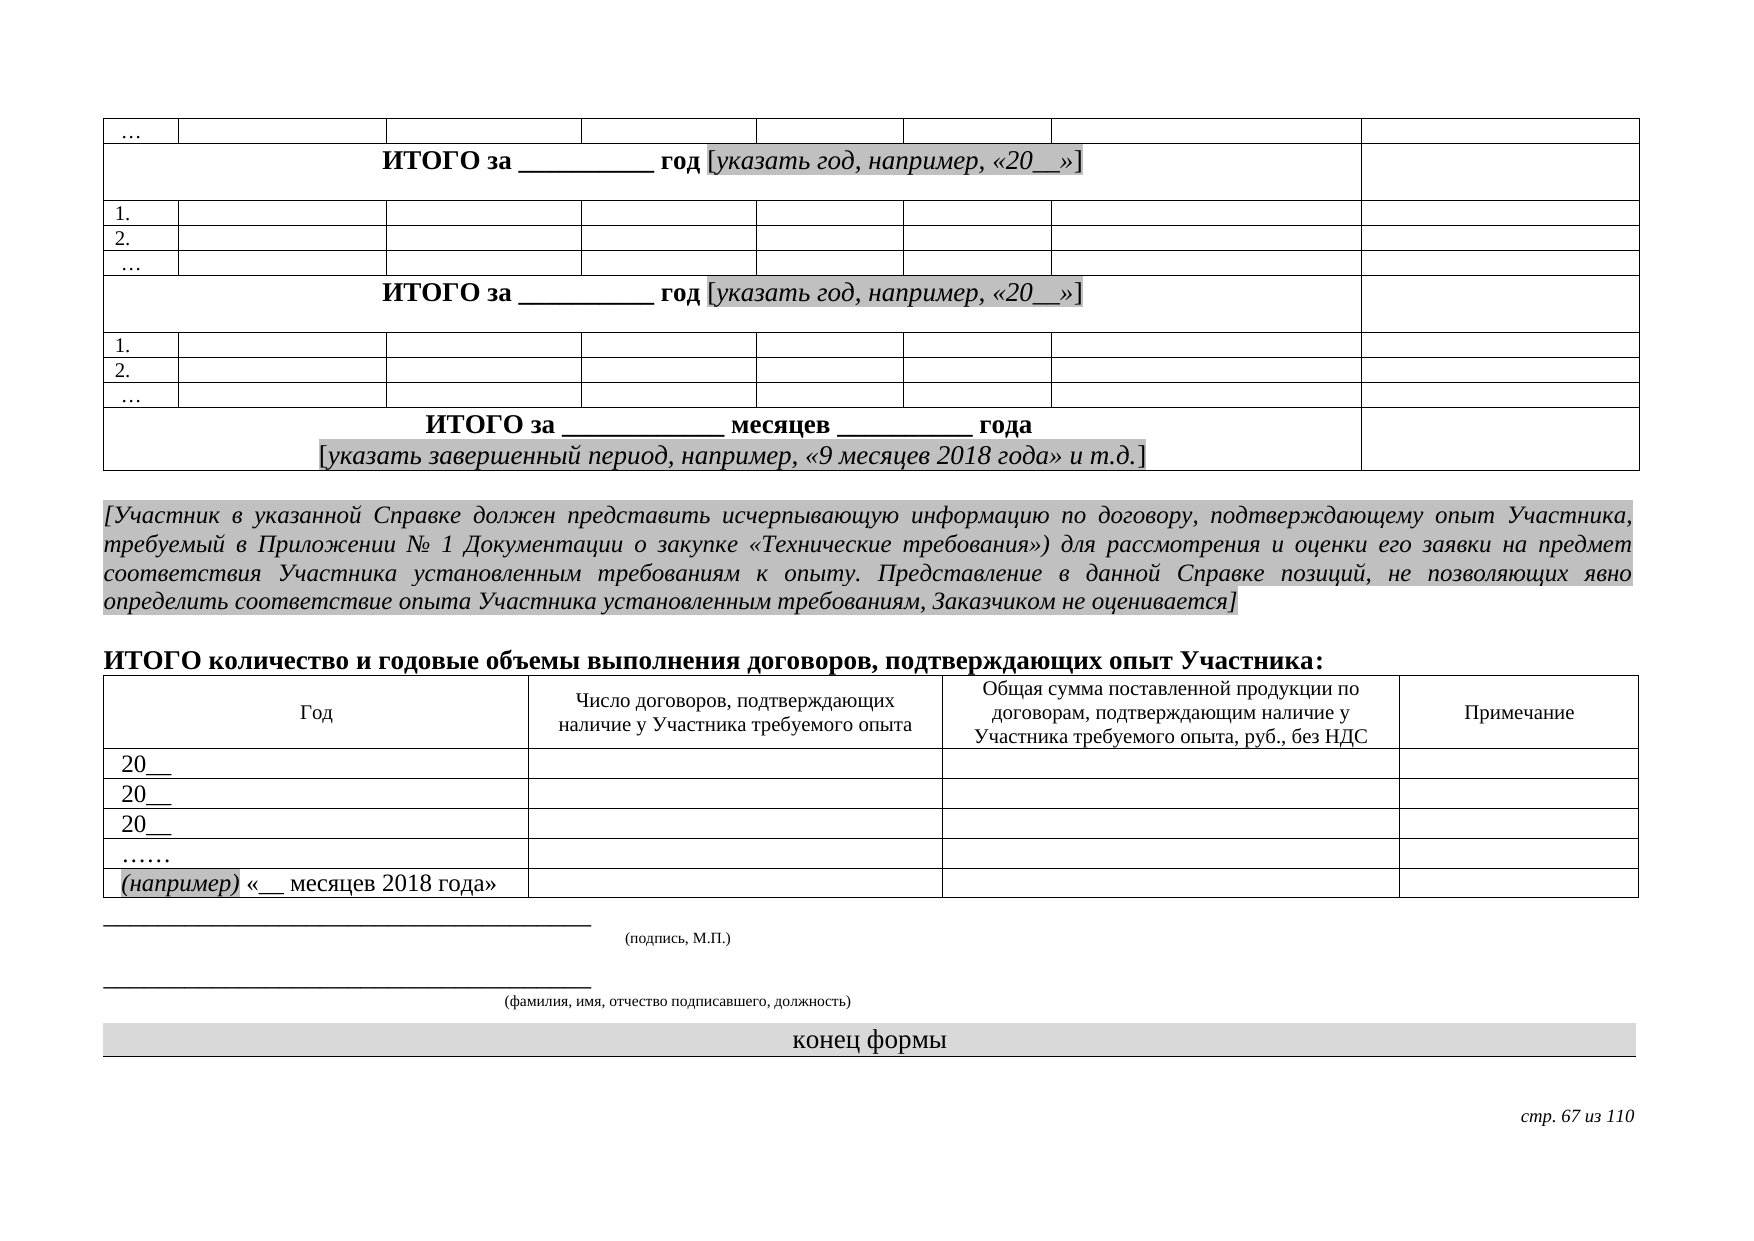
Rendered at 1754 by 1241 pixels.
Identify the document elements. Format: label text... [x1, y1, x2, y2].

table_cell [582, 119, 756, 143]
table_cell [904, 383, 1051, 407]
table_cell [104, 276, 1361, 332]
table_cell [387, 383, 581, 407]
table_cell [104, 226, 178, 250]
text конец формы [103, 1023, 1636, 1056]
table_cell [104, 201, 178, 225]
table_cell [387, 226, 581, 250]
table_cell [104, 333, 178, 357]
table_cell [1400, 839, 1638, 867]
table_cell 20__ [104, 809, 528, 838]
table_cell [387, 358, 581, 382]
table_cell [582, 251, 756, 275]
table_cell [1052, 251, 1361, 275]
table_cell [1362, 119, 1639, 143]
table_cell [1400, 869, 1638, 897]
table_header Число договоров, подтверждающих наличие у Участника требуемого опыта [529, 676, 942, 748]
text (фамилия, имя, отчество подписавшего, должность) [103, 992, 1252, 1023]
table_cell [757, 383, 903, 407]
table_cell [904, 358, 1051, 382]
table_cell [387, 119, 581, 143]
table_cell [529, 839, 942, 867]
table_cell [387, 201, 581, 225]
table_cell [1362, 144, 1639, 200]
text [Участник в указанной Справке должен представить исчерпывающую информацию по договору, подтверждающему опыт Участника, требуемый в Приложении № 1 Документации о закупке «Технические требования») для рассмотрения и оценки его заявки на предмет соответствия Участника установленным требованиям к опыту. Представление в данной Справке позиций, не позволяющих явно определить соответствие опыта Участника установленным требованиям, Заказчиком не оценивается] [1238, 500, 1636, 615]
text ____________________________________ [103, 898, 1636, 929]
table_cell [757, 358, 903, 382]
table_cell [1052, 119, 1361, 143]
table_cell [179, 333, 386, 357]
table_cell [1400, 749, 1638, 778]
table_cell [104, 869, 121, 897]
table_cell [1400, 809, 1638, 838]
table_cell [1362, 408, 1639, 470]
table_cell (например) «__ месяцев 2018 года» [240, 869, 528, 897]
table_header Примечание [1400, 676, 1638, 748]
table_cell [1052, 226, 1361, 250]
table_cell ИТОГО за ____________ месяцев __________ года [указать завершенный период, например, «9 месяцев 2018 года» и т.д.] [104, 408, 1361, 470]
table_cell [757, 251, 903, 275]
table_cell [582, 226, 756, 250]
table_cell [1052, 333, 1361, 357]
table_cell [387, 251, 581, 275]
table_cell [1052, 383, 1361, 407]
table_cell [1400, 779, 1638, 808]
table_cell [104, 358, 178, 382]
table_cell [529, 809, 942, 838]
table_cell [904, 251, 1051, 275]
table_cell [757, 119, 903, 143]
text (подпись, М.П.) [103, 929, 1252, 961]
table_cell [179, 201, 386, 225]
table_cell [1362, 276, 1639, 332]
table_cell [1362, 383, 1639, 407]
table_cell [943, 779, 1399, 808]
table_cell [757, 226, 903, 250]
table_cell [904, 119, 1051, 143]
table_cell [179, 358, 386, 382]
table_cell [179, 251, 386, 275]
table_cell [529, 749, 942, 778]
table_cell [179, 226, 386, 250]
table_cell [757, 333, 903, 357]
table_cell [1362, 251, 1639, 275]
table_cell [529, 779, 942, 808]
table_cell [904, 333, 1051, 357]
table_cell [1362, 333, 1639, 357]
table_cell [943, 869, 1399, 897]
table_cell [1052, 201, 1361, 225]
table_cell … [104, 383, 178, 407]
table_cell [943, 809, 1399, 838]
table_cell [1362, 226, 1639, 250]
table_cell [582, 383, 756, 407]
table_cell [904, 201, 1051, 225]
table_cell [1362, 201, 1639, 225]
table_cell [582, 358, 756, 382]
table_cell [904, 226, 1051, 250]
text ИТОГО количество и годовые объемы выполнения договоров, подтверждающих опыт Участника: [103, 644, 1636, 675]
table_cell … [104, 119, 178, 143]
table_cell 20__ [104, 749, 528, 778]
text ____________________________________ [103, 961, 1636, 992]
table_cell [1052, 358, 1361, 382]
table_cell …… [104, 839, 528, 867]
table_header Год [104, 676, 528, 748]
table_cell … [104, 251, 178, 275]
table_cell [757, 201, 903, 225]
table_cell [1362, 358, 1639, 382]
table_cell [582, 201, 756, 225]
table_header Общая сумма поставленной продукции по договорам, подтверждающим наличие у Участника требуемого опыта, руб., без НДС [943, 676, 1399, 748]
table_cell [529, 869, 942, 897]
table_cell [943, 839, 1399, 867]
table_cell [387, 333, 581, 357]
table_cell [943, 749, 1399, 778]
table_cell [179, 383, 386, 407]
table_cell 20__ [104, 779, 528, 808]
table_cell [582, 333, 756, 357]
table_cell [179, 119, 386, 143]
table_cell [104, 144, 1361, 200]
